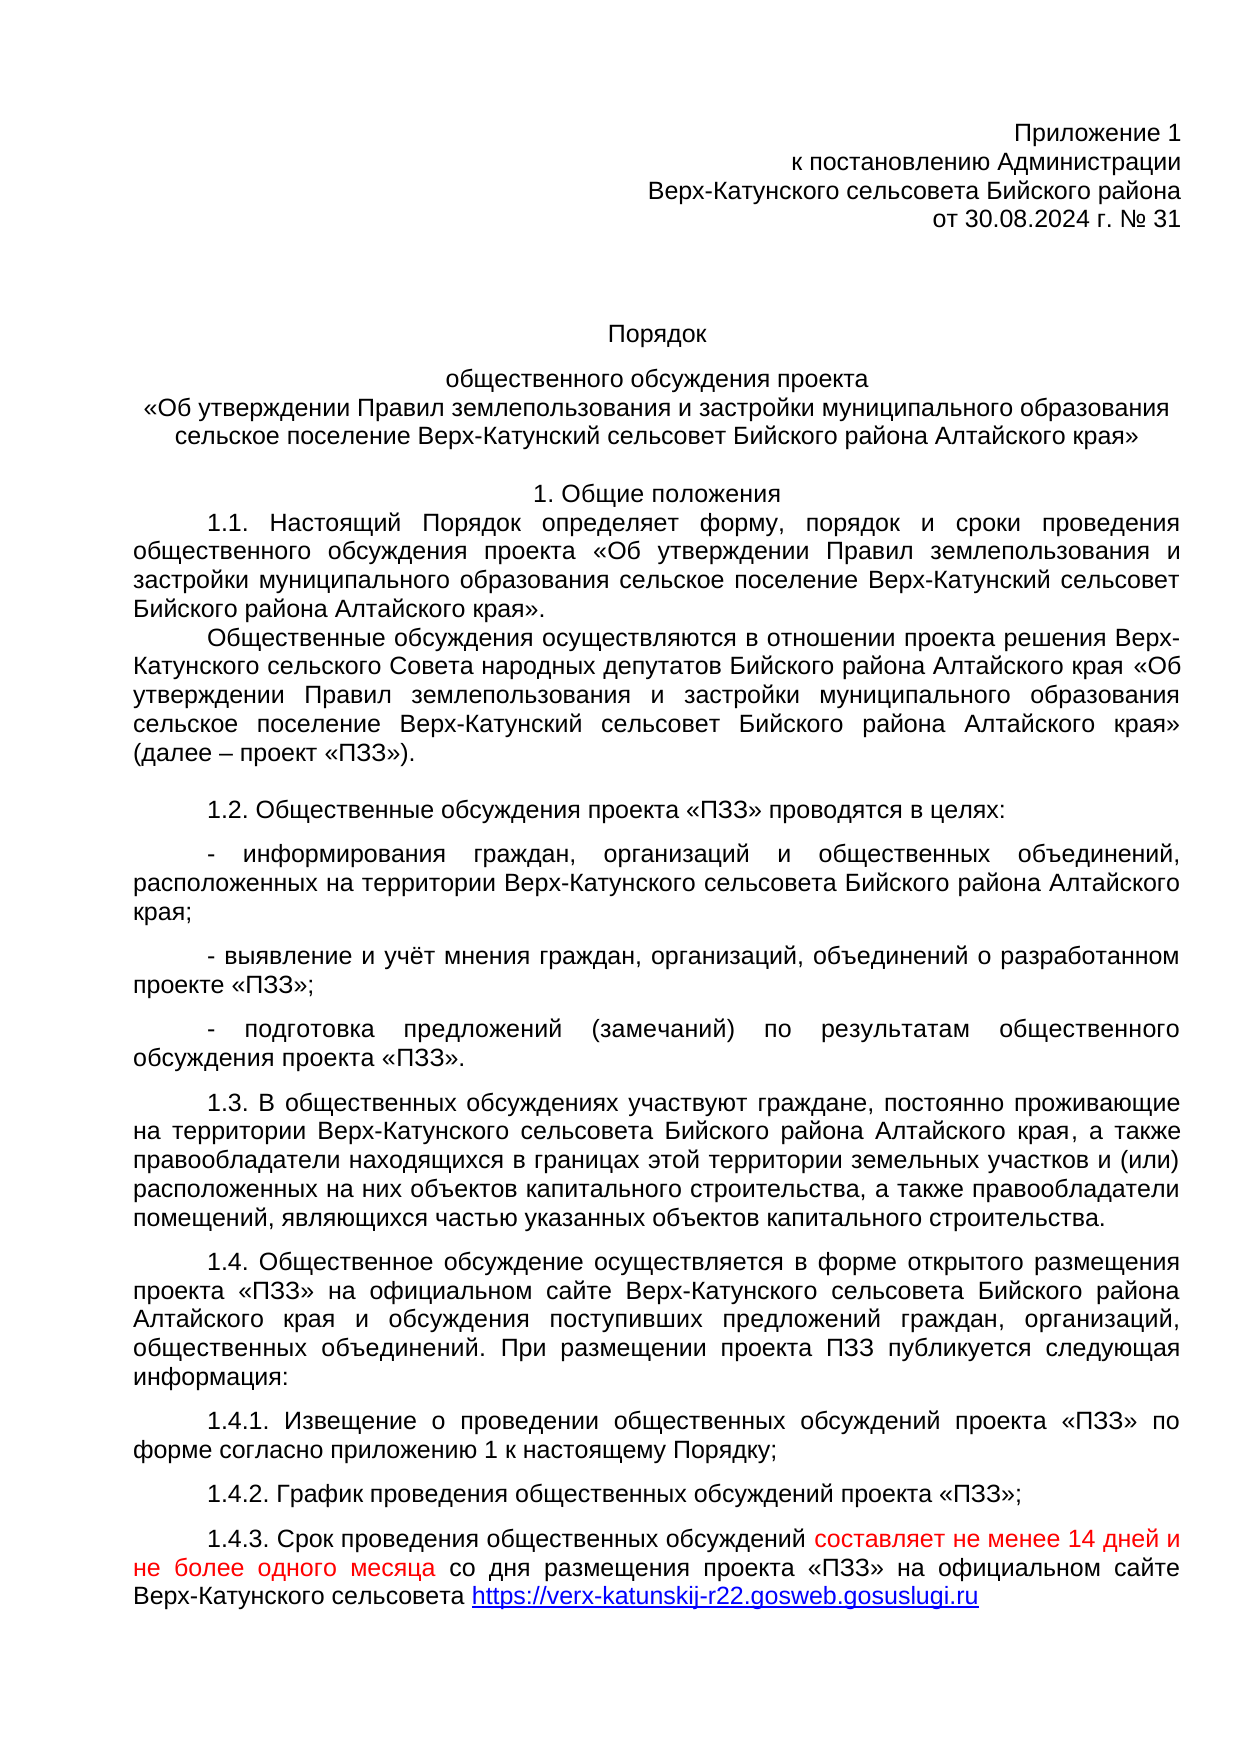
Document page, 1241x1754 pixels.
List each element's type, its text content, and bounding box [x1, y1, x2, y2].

text 1.3. В общественных обсуждениях участвуют граждане, постоянно проживающие на территории Верх-Катунского сельсовета Бийского района Алтайского края, а также правообладатели находящихся в границах этой территории земельных участков и (или) расположенных на них объектов капитального строительства, а также правообладатели помещений, являющихся частью указанных объектов капитального строительства. [133, 1087, 1181, 1231]
text Приложение 1 [133, 118, 1181, 147]
text Верх-Катунского сельсовета Бийского района [133, 176, 1181, 204]
text 1.4.1. Извещение о проведении общественных обсуждений проекта «ПЗЗ» по форме согласно приложению 1 к настоящему Порядку; [133, 1406, 1181, 1464]
text - подготовка предложений (замечаний) по результатам общественного обсуждения проекта «ПЗЗ». [133, 1014, 1181, 1072]
text 1.4.3. Срок проведения общественных обсуждений составляет не менее 14 дней и не более одного месяца со дня размещения проекта «ПЗЗ» на официальном сайте Верх-Катунского сельсовета https://verx-katunskij-r22.gosweb.gosuslugi.ru [133, 1524, 1181, 1610]
text 1. Общие положения [133, 479, 1181, 507]
text 1.4. Общественное обсуждение осуществляется в форме открытого размещения проекта «ПЗЗ» на официальном сайте Верх-Катунского сельсовета Бийского района Алтайского края и обсуждения поступивших предложений граждан, организаций, общественных объединений. При размещении проекта ПЗЗ публикуется следующая информация: [133, 1247, 1181, 1391]
text Общественные обсуждения осуществляются в отношении проекта решения Верх-Катунского сельского Совета народных депутатов Бийского района Алтайского края «Об утверждении Правил землепользования и застройки муниципального образования сельское поселение Верх-Катунский сельсовет Бийского района Алтайского края» (далее – проект «ПЗЗ»). [133, 622, 1181, 766]
text «Об утверждении Правил землепользования и застройки муниципального образования сельское поселение Верх-Катунский сельсовет Бийского района Алтайского края» [133, 392, 1181, 450]
text - информирования граждан, организаций и общественных объединений, расположенных на территории Верх-Катунского сельсовета Бийского района Алтайского края; [133, 839, 1181, 926]
text к постановлению Администрации [133, 147, 1181, 176]
text 1.2. Общественные обсуждения проекта «ПЗЗ» проводятся в целях: [133, 795, 1181, 824]
text Порядок [133, 319, 1181, 348]
text общественного обсуждения проекта [133, 364, 1181, 392]
text - выявление и учёт мнения граждан, организаций, объединений о разработанном проекте «ПЗЗ»; [133, 941, 1181, 999]
text 1.4.2. График проведения общественных обсуждений проекта «ПЗЗ»; [133, 1479, 1181, 1508]
text 1.1. Настоящий Порядок определяет форму, порядок и сроки проведения общественного обсуждения проекта «Об утверждении Правил землепользования и застройки муниципального образования сельское поселение Верх-Катунский сельсовет Бийского района Алтайского края». [133, 507, 1181, 622]
text от 30.08.2024 г. № 31 [133, 204, 1181, 233]
